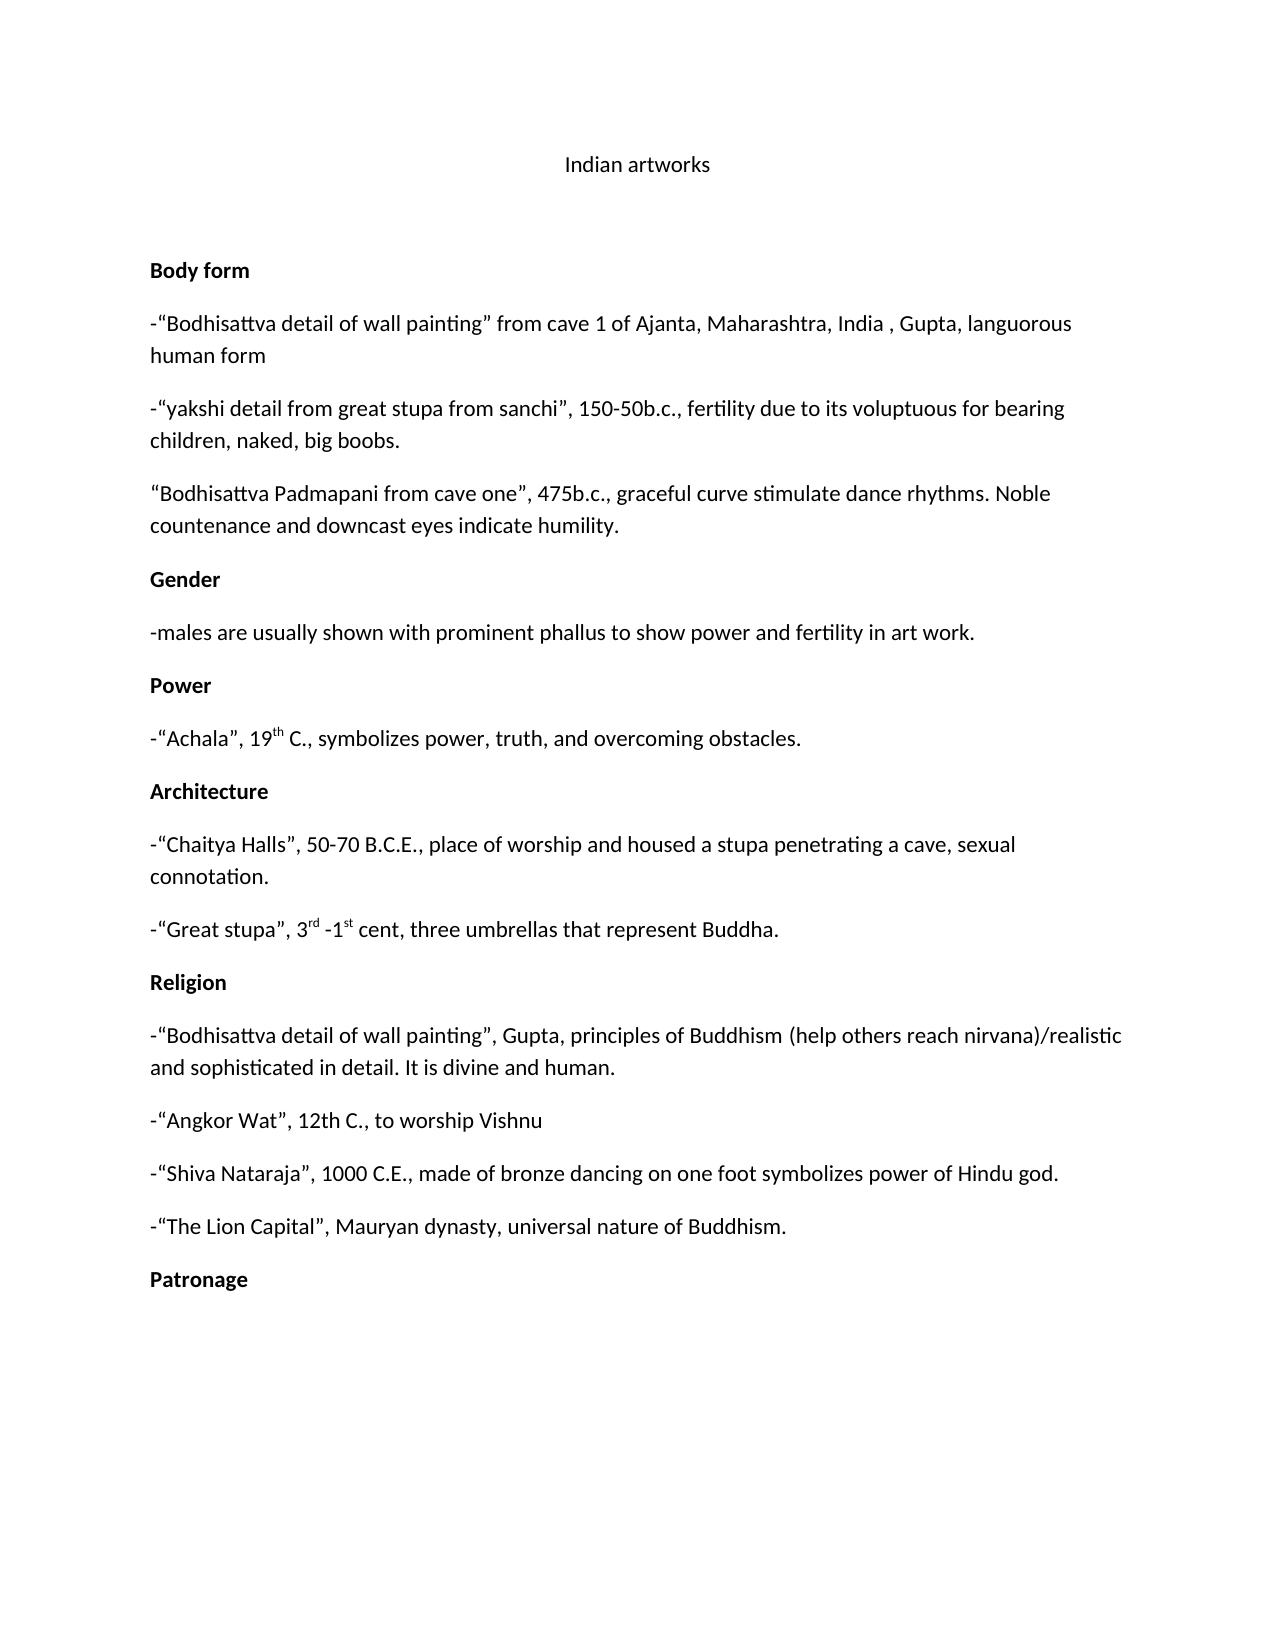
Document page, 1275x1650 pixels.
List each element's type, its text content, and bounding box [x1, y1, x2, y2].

text Patronage [150, 1265, 1125, 1293]
text -“yakshi detail from great stupa from sanchi”, 150-50b.c., fertility due to its voluptuous for bearing children, naked, big boobs. [150, 394, 1125, 454]
text -males are usually shown with prominent phallus to show power and fertility in art work. [150, 618, 1125, 646]
text -“Angkor Wat”, 12th C., to worship Vishnu [150, 1106, 1125, 1134]
text Religion [150, 968, 1125, 996]
text Gender [150, 565, 1125, 593]
text Architecture [150, 777, 1125, 805]
text Indian artworks [150, 150, 1125, 178]
text -“Chaitya Halls”, 50-70 B.C.E., place of worship and housed a stupa penetrating a cave, sexual connotation. [150, 830, 1125, 890]
text -“Bodhisattva detail of wall painting”, Gupta, principles of Buddhism (help others reach nirvana)/realistic and sophisticated in detail. It is divine and human. [150, 1021, 1125, 1081]
text Body form [150, 256, 1125, 284]
text -“Achala”, 19th C., symbolizes power, truth, and overcoming obstacles. [150, 724, 1125, 752]
text -“Shiva Nataraja”, 1000 C.E., made of bronze dancing on one foot symbolizes power of Hindu god. [150, 1159, 1125, 1187]
text -“Great stupa”, 3rd -1st cent, three umbrellas that represent Buddha. [150, 915, 1125, 943]
text Power [150, 671, 1125, 699]
text -“The Lion Capital”, Mauryan dynasty, universal nature of Buddhism. [150, 1212, 1125, 1240]
text “Bodhisattva Padmapani from cave one”, 475b.c., graceful curve stimulate dance rhythms. Noble countenance and downcast eyes indicate humility. [150, 479, 1125, 540]
text -“Bodhisattva detail of wall painting” from cave 1 of Ajanta, Maharashtra, India , Gupta, languorous human form [150, 309, 1125, 369]
